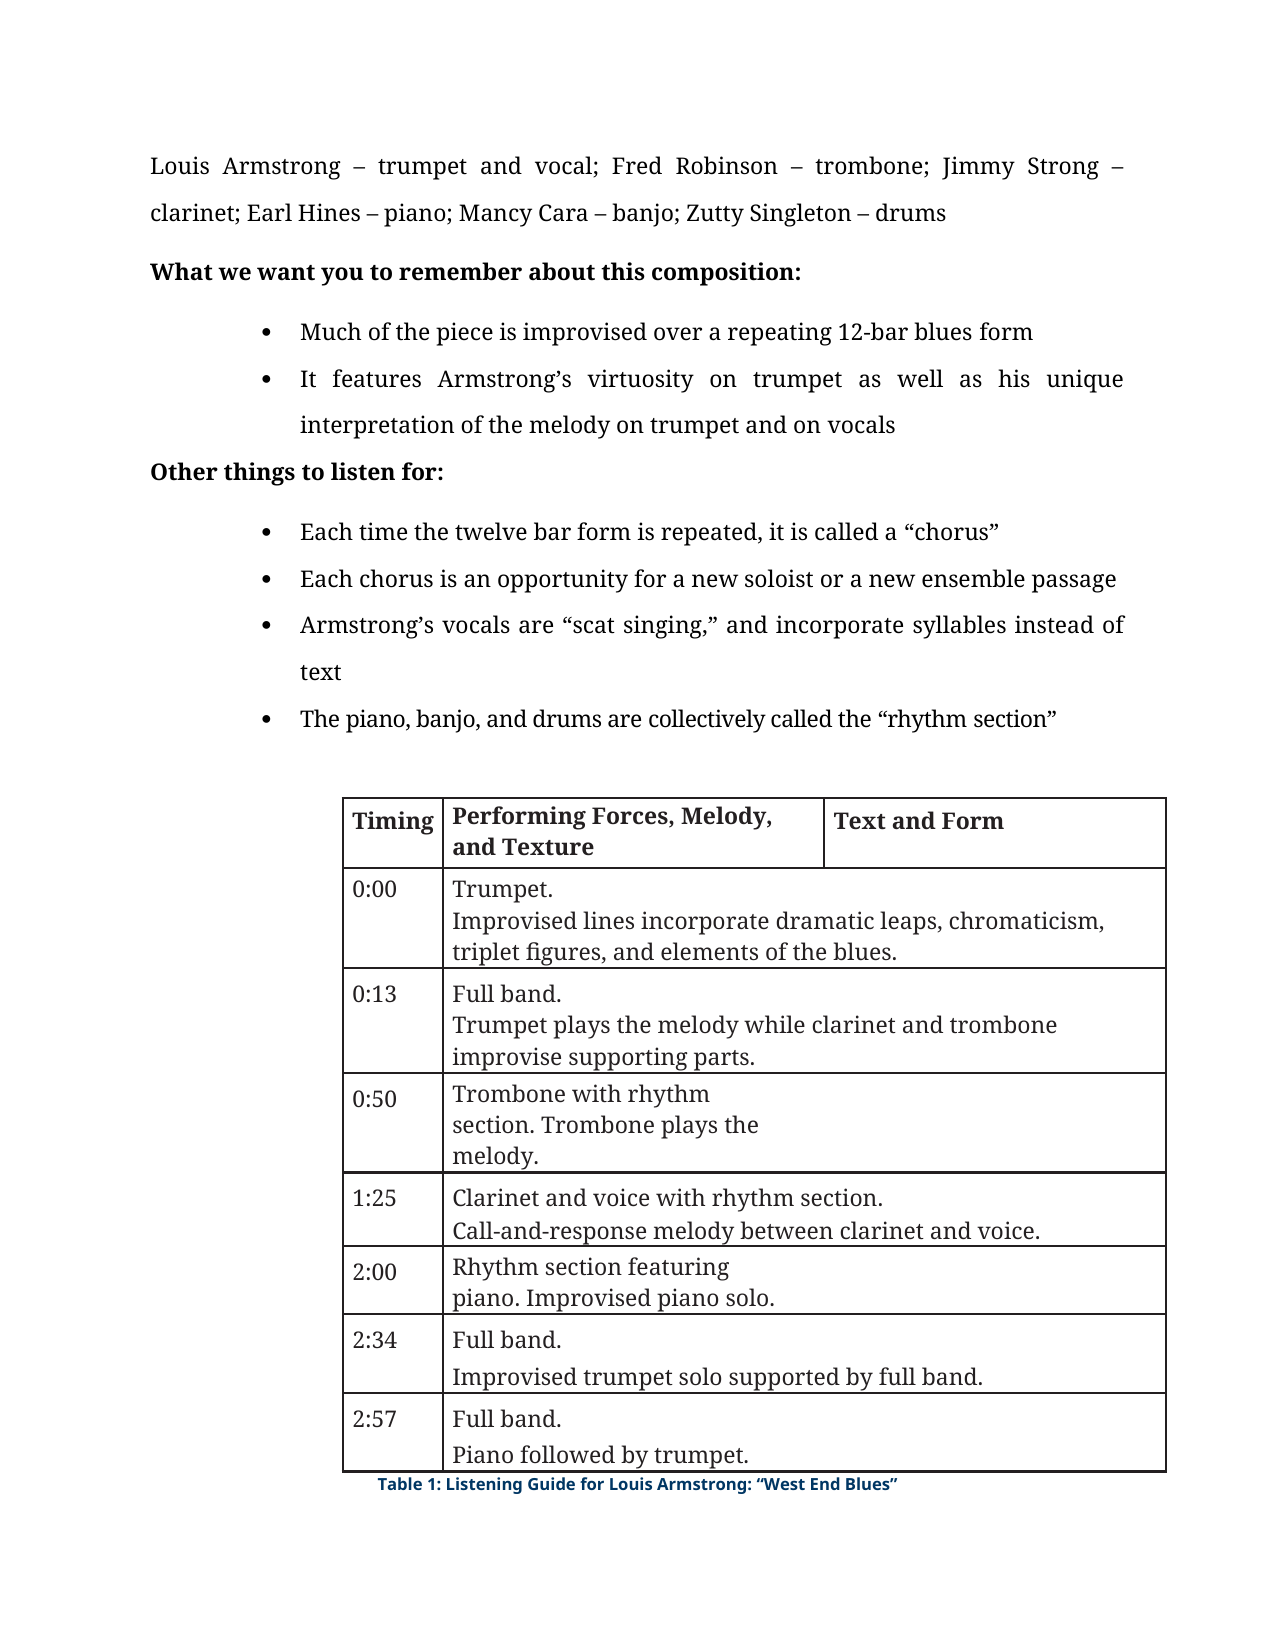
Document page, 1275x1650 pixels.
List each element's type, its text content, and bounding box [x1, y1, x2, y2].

list Each time the twelve bar form is repeated, it is called a “chorus” [262, 516, 1125, 547]
table_cell Full band. Trumpet plays the melody while clarinet and trombone improvise supporting parts. [444, 969, 1165, 1072]
table_header Text and Form [825, 799, 1165, 867]
table_cell 0:13 [344, 969, 442, 1072]
list Armstrong’s vocals are “scat singing,” and incorporate syllables instead of text [262, 609, 1125, 687]
table_cell 2:00 [344, 1247, 442, 1313]
table_header Timing [344, 799, 442, 867]
table_header Performing Forces, Melody, and Texture [444, 799, 823, 867]
table_cell Full band. Piano followed by trumpet. [444, 1394, 1165, 1470]
table_cell Trombone with rhythm section. Trombone plays the melody. [444, 1074, 1165, 1171]
text Other things to listen for: [150, 456, 1125, 487]
text What we want you to remember about this composition: [150, 256, 1125, 287]
table_cell Rhythm section featuring piano. Improvised piano solo. [444, 1247, 1165, 1313]
table_cell Full band. Improvised trumpet solo supported by full band. [444, 1315, 1165, 1392]
table_cell 1:25 [344, 1174, 442, 1245]
list Much of the piece is improvised over a repeating 12-bar blues form [262, 316, 1125, 347]
list Each chorus is an opportunity for a new soloist or a new ensemble passage [262, 562, 1125, 594]
table_cell Trumpet. Improvised lines incorporate dramatic leaps, chromaticism, triplet figures, and elements of the blues. [444, 869, 1165, 967]
table_cell 0:00 [344, 869, 442, 967]
text Louis Armstrong – trumpet and vocal; Fred Robinson – trombone; Jimmy Strong – clarinet; Earl Hines – piano; Mancy Cara – banjo; Zutty Singleton – drums [150, 150, 1125, 228]
table_cell Clarinet and voice with rhythm section. Call-and-response melody between clarinet and voice. [444, 1174, 1165, 1245]
table_cell 2:34 [344, 1315, 442, 1392]
text Table 1: Listening Guide for Louis Armstrong: “West End Blues” [150, 1472, 1125, 1495]
list It features Armstrong’s virtuosity on trumpet as well as his unique interpretation of the melody on trumpet and on vocals [262, 362, 1125, 441]
table_cell 2:57 [344, 1394, 442, 1470]
table_cell 0:50 [344, 1074, 442, 1171]
list The piano, banjo, and drums are collectively called the “rhythm section” [262, 703, 1125, 734]
